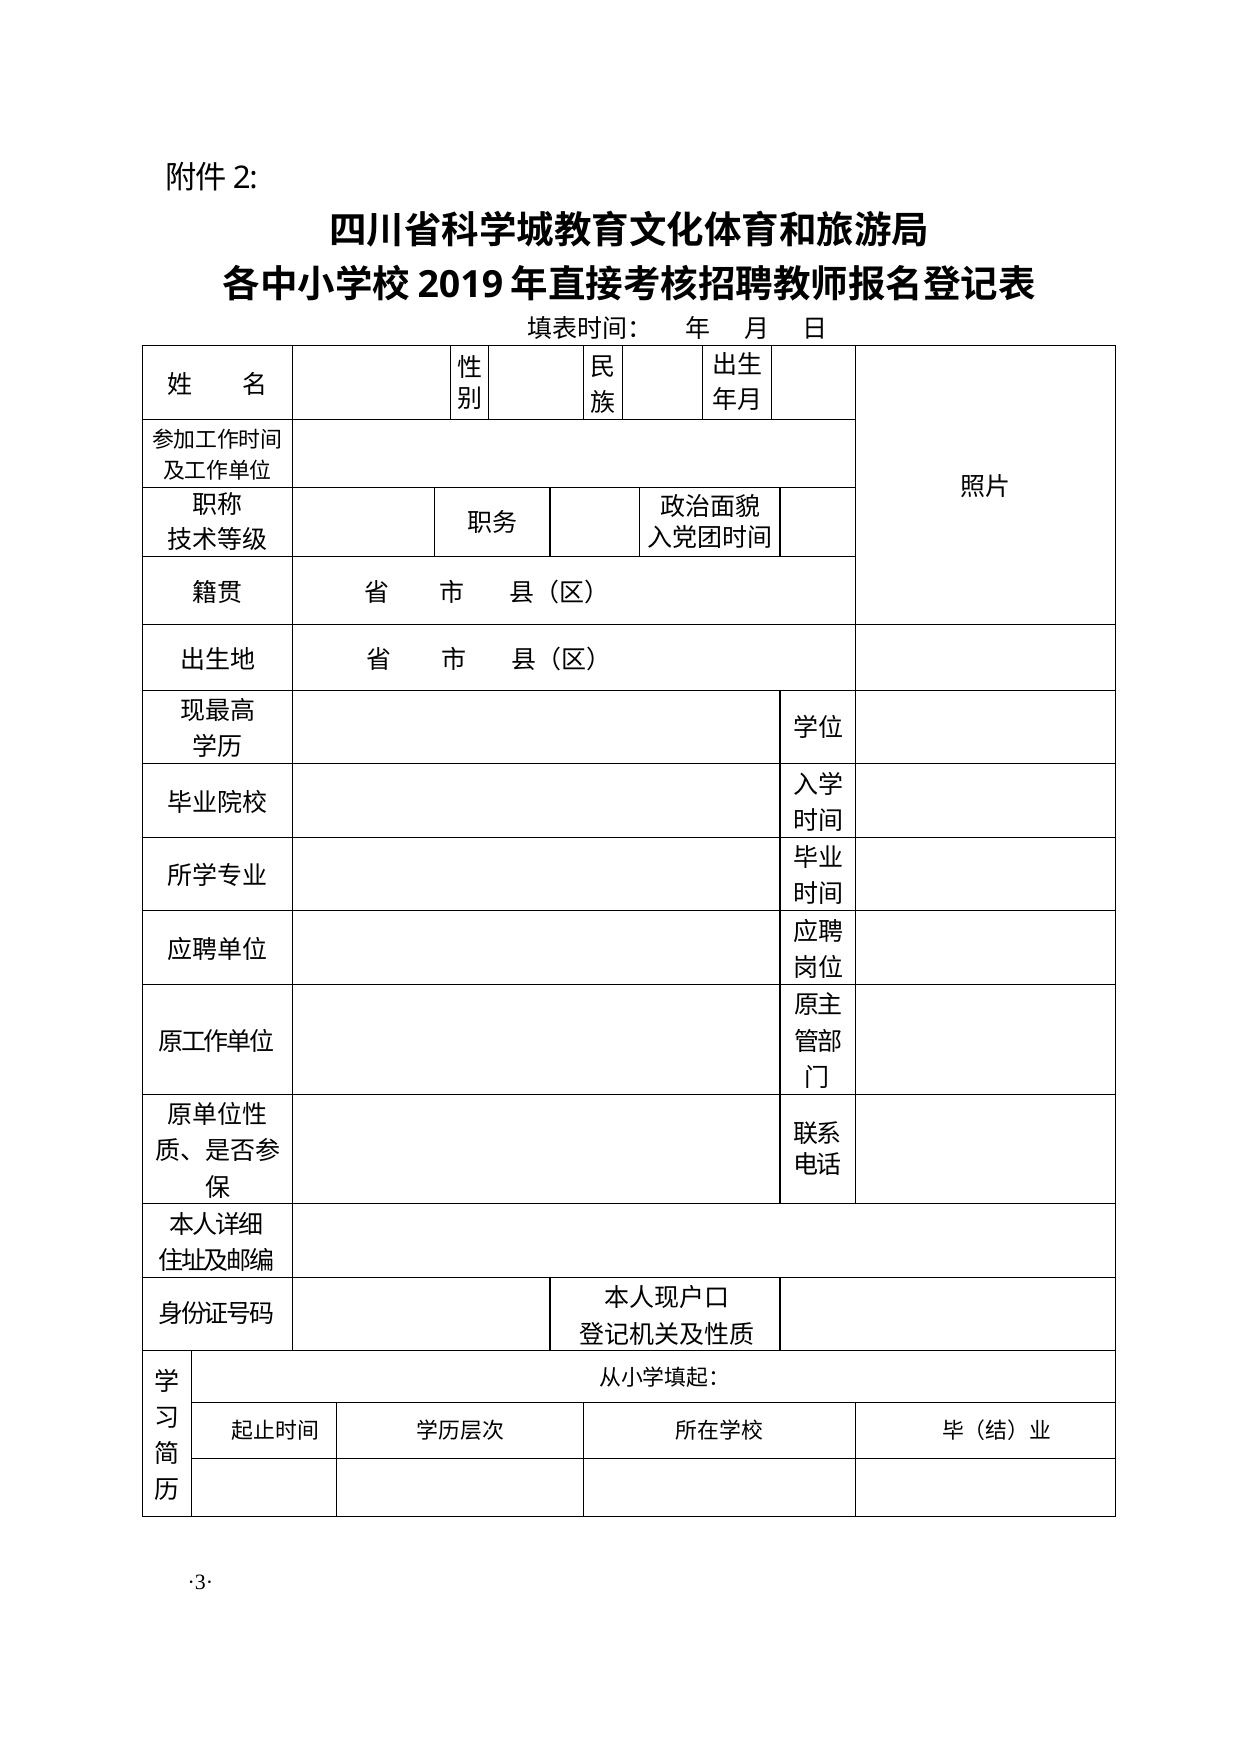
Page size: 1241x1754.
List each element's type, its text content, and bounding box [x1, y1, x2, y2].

table_cell 联系 电话 [781, 1095, 855, 1203]
table_cell [293, 420, 855, 487]
table_cell 入学时间 [781, 764, 855, 837]
table_cell 毕业院校 [143, 764, 292, 837]
table_cell 应聘岗位 [781, 911, 855, 984]
table_cell 学习简历 [143, 1351, 191, 1516]
table_cell [781, 1278, 1115, 1350]
table_cell 职务 [435, 488, 549, 556]
table_cell 现最高 学历 [143, 691, 292, 763]
table_header [489, 346, 583, 419]
table_cell 职称 技术等级 [143, 488, 292, 556]
table_cell 学位 [781, 691, 855, 763]
table_cell 出生地 [143, 625, 292, 689]
text 附件2: [165, 142, 1092, 200]
table_cell 起止时间 [192, 1403, 336, 1458]
table_cell [856, 985, 1115, 1093]
table_cell [293, 764, 779, 837]
table_cell 本人现户口 登记机关及性质 [551, 1278, 779, 1350]
table_cell [293, 1095, 779, 1203]
table_cell [551, 488, 639, 556]
table_cell 本人详细 住址及邮编 [143, 1204, 292, 1277]
table_cell [337, 1459, 583, 1516]
table_cell 从小学填起： [192, 1351, 1115, 1402]
table_cell 应聘单位 [143, 911, 292, 984]
table_cell [856, 1459, 1115, 1516]
table_cell [293, 911, 779, 984]
table_cell [856, 838, 1115, 910]
table_header [293, 346, 450, 419]
table_cell 参加工作时间及工作单位 [143, 420, 292, 487]
table_cell [293, 488, 434, 556]
table_header [623, 346, 702, 419]
table_cell [856, 625, 1115, 689]
table_cell 原工作单位 [143, 985, 292, 1093]
table_cell [856, 764, 1115, 837]
table_header 出生 年月 [703, 346, 771, 419]
table_header 性别 [451, 346, 488, 419]
table_cell 政治面貌 入党团时间 [640, 488, 779, 556]
table_cell 籍贯 [143, 557, 292, 624]
table_cell 省 市 县（区） [293, 557, 855, 624]
table_cell [192, 1459, 336, 1516]
text 四川省科学城教育文化体育和旅游局 [165, 200, 1092, 254]
table_cell 所在学校 [584, 1403, 855, 1458]
table_cell 学历层次 [337, 1403, 583, 1458]
table_cell [293, 691, 779, 763]
table_cell 原单位性质、是否参保 [143, 1095, 292, 1203]
table_cell [293, 985, 779, 1093]
text 填表时间： 年 月 日 [386, 309, 1092, 345]
table_cell 省 市 县（区） [293, 625, 855, 689]
table_cell [856, 1095, 1115, 1203]
table_cell 毕业时间 [781, 838, 855, 910]
table_cell 毕（结）业 [856, 1403, 1115, 1458]
table_header 照片 [856, 346, 1115, 624]
table_header [772, 346, 855, 419]
table_cell 身份证号码 [143, 1278, 292, 1350]
table_cell [293, 1278, 549, 1350]
table_cell [293, 838, 779, 910]
table_cell [856, 691, 1115, 763]
table_cell [293, 1204, 1115, 1277]
table_header 姓 名 [143, 346, 292, 419]
table_cell 所学专业 [143, 838, 292, 910]
table_cell 原主管部门 [781, 985, 855, 1093]
table_header 民族 [584, 346, 622, 419]
text 各中小学校2019年直接考核招聘教师报名登记表 [165, 254, 1092, 309]
table_cell [856, 911, 1115, 984]
table_cell [584, 1459, 855, 1516]
table_cell [781, 488, 855, 556]
